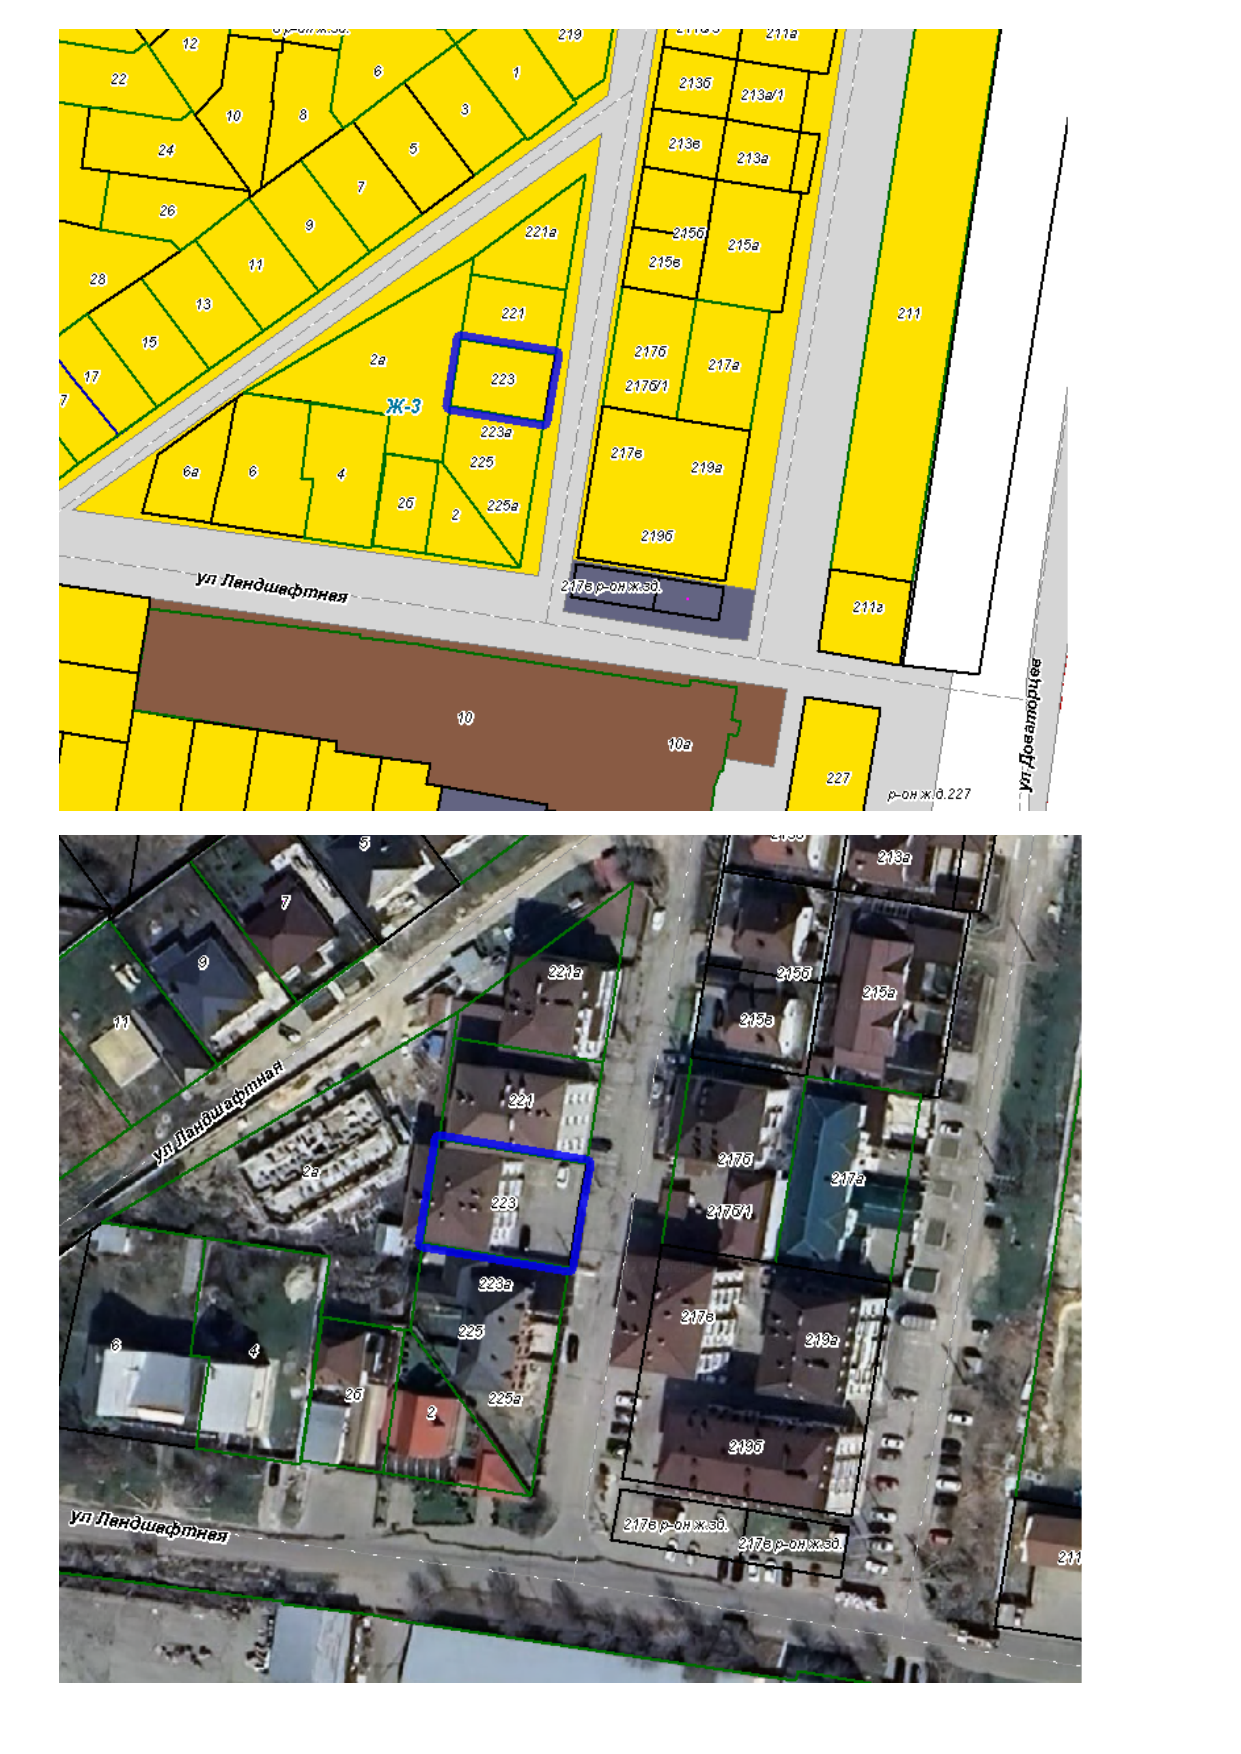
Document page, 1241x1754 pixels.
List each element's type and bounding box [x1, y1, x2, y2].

picture [59, 29, 1068, 811]
picture [59, 835, 1082, 1683]
